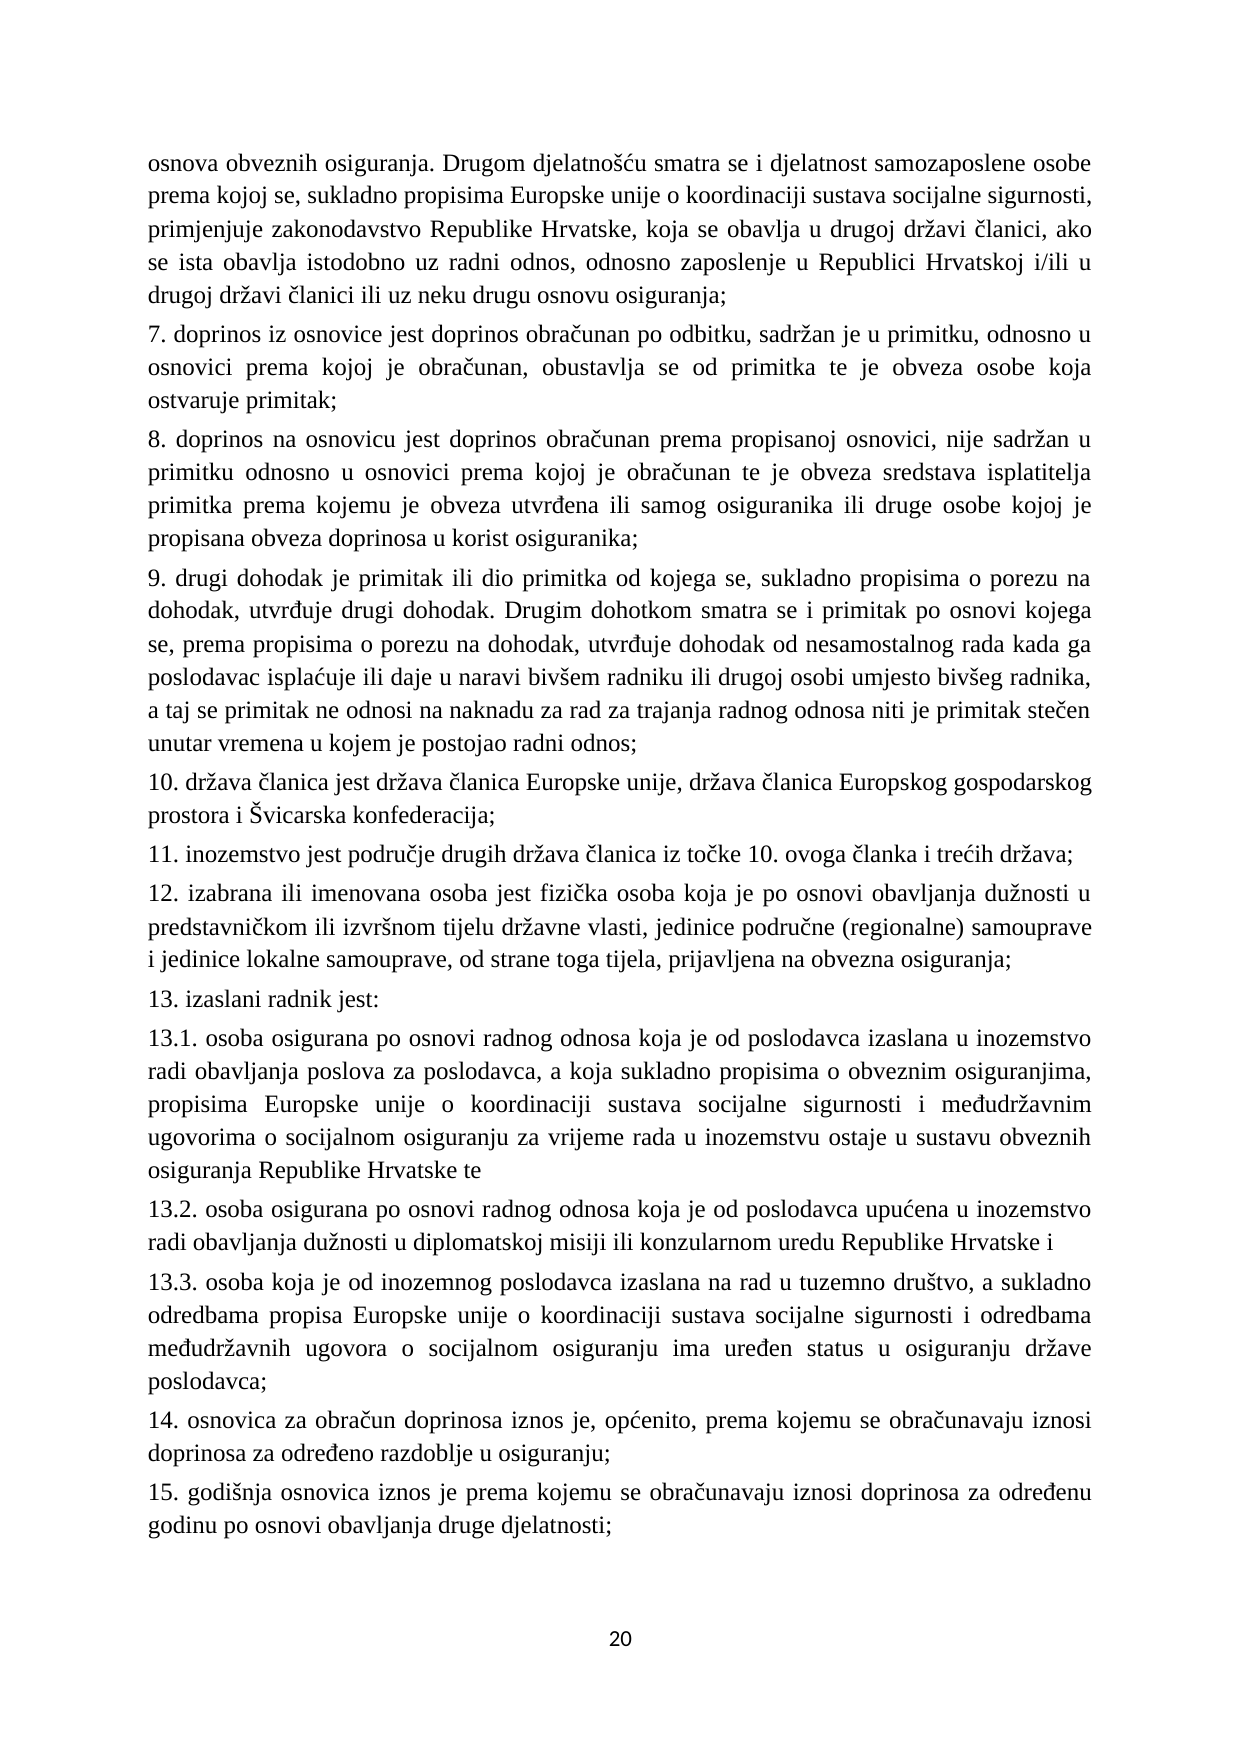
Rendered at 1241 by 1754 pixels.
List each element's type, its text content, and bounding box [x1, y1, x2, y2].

text 13.3. osoba koja je od inozemnog poslodavca izaslana na rad u tuzemno društvo, a sukladno odredbama propisa Europske unije o koordinaciji sustava socijalne sigurnosti i odredbama međudržavnih ugovora o socijalnom osiguranju ima uređen status u osiguranju države poslodavca; [148, 1267, 1093, 1394]
text 13.1. osoba osigurana po osnovi radnog odnosa koja je od poslodavca izaslana u inozemstvo radi obavljanja poslova za poslodavca, a koja sukladno propisima o obveznim osiguranjima, propisima Europske unije o koordinaciji sustava socijalne sigurnosti i međudržavnim ugovorima o socijalnom osiguranju za vrijeme rada u inozemstvu ostaje u sustavu obveznih osiguranja Republike Hrvatske te [148, 1023, 1093, 1184]
text 13.2. osoba osigurana po osnovi radnog odnosa koja je od poslodavca upućena u inozemstvo radi obavljanja dužnosti u diplomatskoj misiji ili konzularnom uredu Republike Hrvatske i [148, 1194, 1093, 1256]
text 7. doprinos iz osnovice jest doprinos obračunan po odbitku, sadržan je u primitku, odnosno u osnovici prema kojoj je obračunan, obustavlja se od primitka te je obveza osobe koja ostvaruje primitak; [148, 319, 1093, 414]
text 11. inozemstvo jest područje drugih država članica iz točke 10. ovoga članka i trećih država; [148, 839, 1093, 868]
text 12. izabrana ili imenovana osoba jest fizička osoba koja je po osnovi obavljanja dužnosti u predstavničkom ili izvršnom tijelu državne vlasti, jedinice područne (regionalne) samouprave i jedinice lokalne samouprave, od strane toga tijela, prijavljena na obvezna osiguranja; [148, 878, 1093, 973]
text 14. osnovica za obračun doprinosa iznos je, općenito, prema kojemu se obračunavaju iznosi doprinosa za određeno razdoblje u osiguranju; [148, 1405, 1093, 1467]
text 8. doprinos na osnovicu jest doprinos obračunan prema propisanoj osnovici, nije sadržan u primitku odnosno u osnovici prema kojoj je obračunan te je obveza sredstava isplatitelja primitka prema kojemu je obveza utvrđena ili samog osiguranika ili druge osobe kojoj je propisana obveza doprinosa u korist osiguranika; [148, 424, 1093, 552]
text 9. drugi dohodak je primitak ili dio primitka od kojega se, sukladno propisima o porezu na dohodak, utvrđuje drugi dohodak. Drugim dohotkom smatra se i primitak po osnovi kojega se, prema propisima o porezu na dohodak, utvrđuje dohodak od nesamostalnog rada kada ga poslodavac isplaćuje ili daje u naravi bivšem radniku ili drugoj osobi umjesto bivšeg radnika, a taj se primitak ne odnosi na naknadu za rad za trajanja radnog odnosa niti je primitak stečen unutar vremena u kojem je postojao radni odnos; [148, 563, 1093, 756]
text 13. izaslani radnik jest: [148, 984, 1093, 1013]
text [148, 148, 1093, 308]
text 10. država članica jest država članica Europske unije, država članica Europskog gospodarskog prostora i Švicarska konfederacija; [148, 767, 1093, 829]
text 15. godišnja osnovica iznos je prema kojemu se obračunavaju iznosi doprinosa za određenu godinu po osnovi obavljanja druge djelatnosti; [148, 1477, 1093, 1539]
